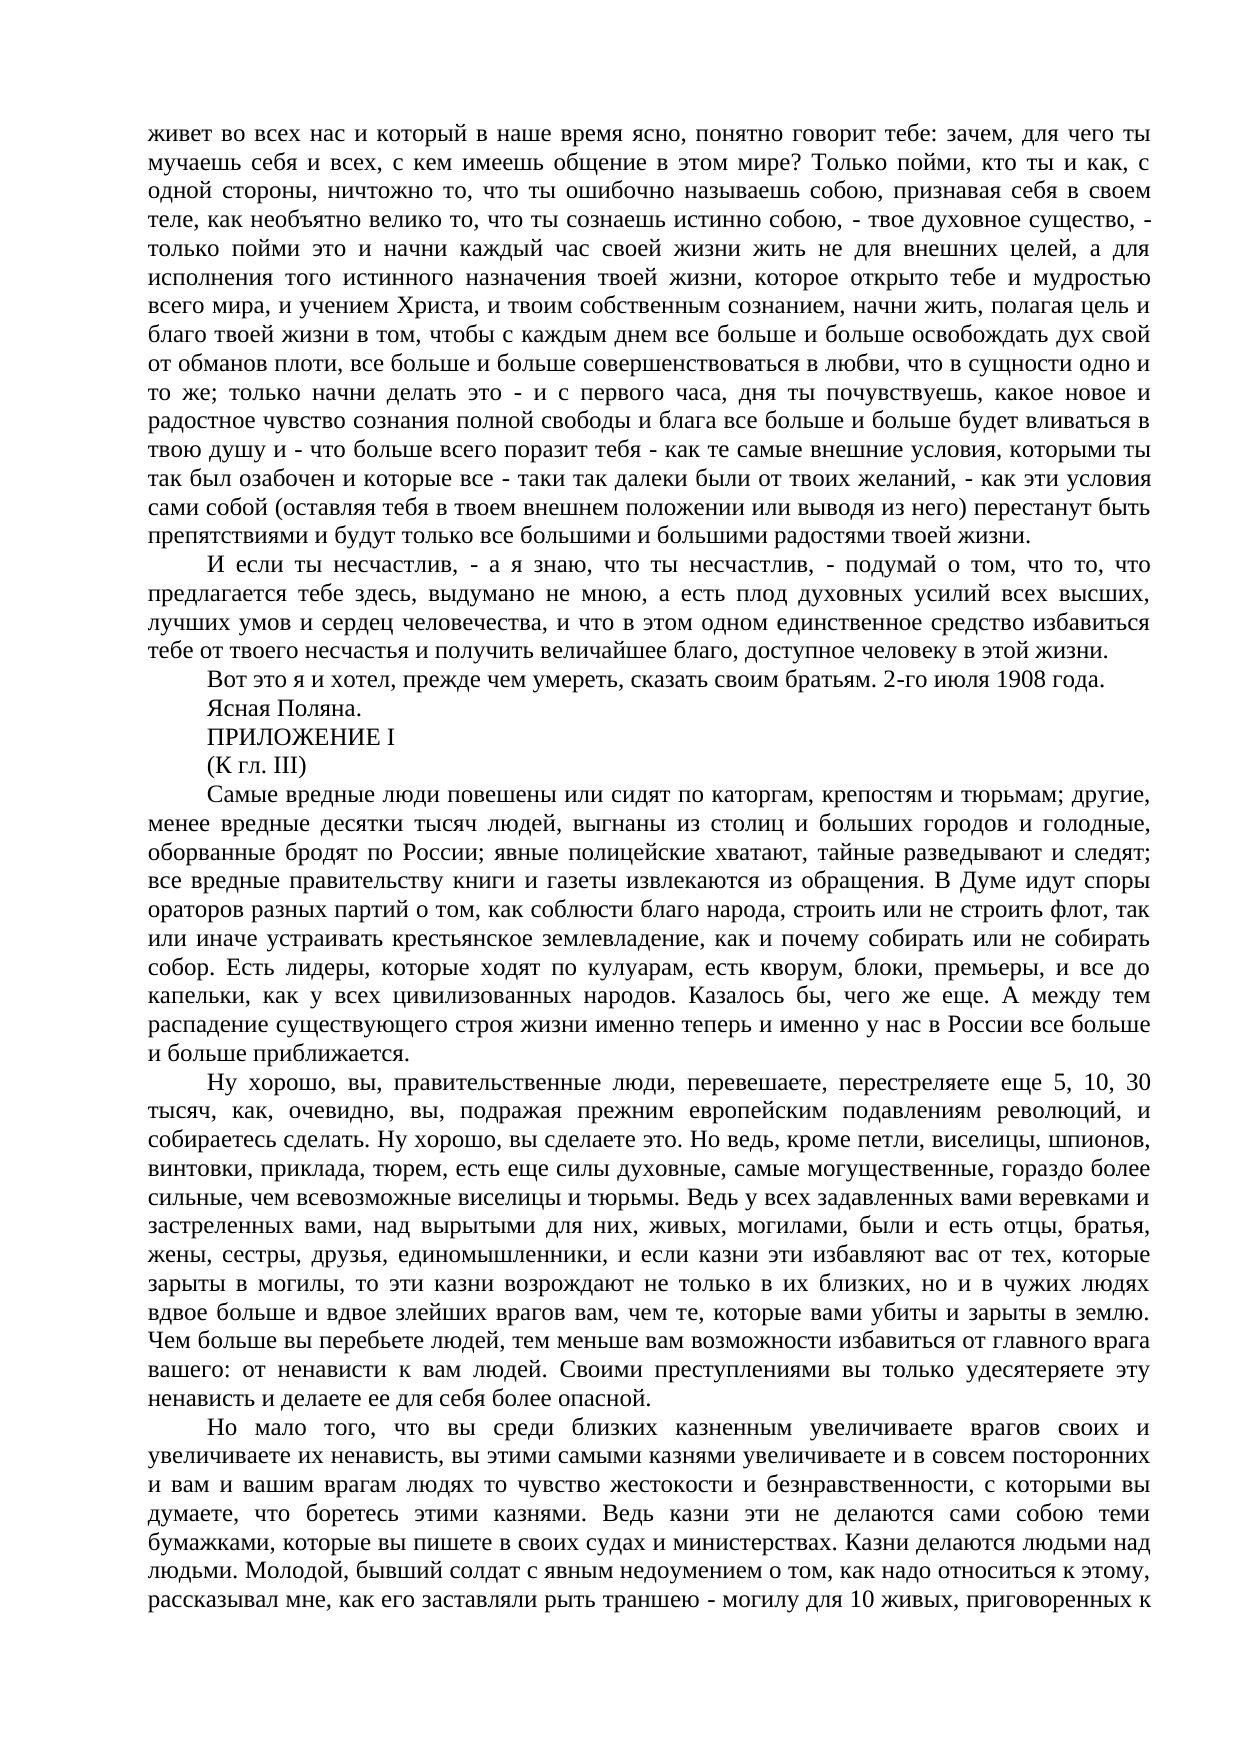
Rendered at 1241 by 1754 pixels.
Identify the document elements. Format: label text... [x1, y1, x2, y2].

text Ясная Поляна. [148, 693, 1152, 722]
text Вот это я и хотел, прежде чем умереть, сказать своим братьям. 2-го июля 1908 года. [148, 664, 1152, 693]
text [148, 118, 1152, 549]
text (К гл. III) [148, 751, 1152, 779]
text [148, 1412, 1152, 1613]
text ПРИЛОЖЕНИЕ I [148, 722, 1152, 751]
text Самые вредные люди повешены или сидят по каторгам, крепостям и тюрьмам; другие, менее вредные десятки тысяч людей, выгнаны из столиц и больших городов и голодные, оборванные бродят по России; явные полицейские хватают, тайные разведывают и следят; все вредные правительству книги и газеты извлекаются из обращения. В Думе идут споры ораторов разных партий о том, как соблюсти благо народа, строить или не строить флот, так или иначе устраивать крестьянское землевладение, как и почему собирать или не собирать собор. Есть лидеры, которые ходят по кулуарам, есть кворум, блоки, премьеры, и все до капельки, как у всех цивилизованных народов. Казалось бы, чего же еще. А между тем распадение существующего строя жизни именно теперь и именно у нас в России все больше и больше приближается. [148, 779, 1152, 1067]
text И если ты несчастлив, - а я знаю, что ты несчастлив, - подумай о том, что то, что предлагается тебе здесь, выдумано не мною, а есть плод духовных усилий всех высших, лучших умов и сердец человечества, и что в этом одном единственное средство избавиться тебе от твоего несчастья и получить величайшее благо, доступное человеку в этой жизни. [148, 549, 1152, 664]
text Ну хорошо, вы, правительственные люди, перевешаете, перестреляете еще 5, 10, 30 тысяч, как, очевидно, вы, подражая прежним европейским подавлениям революций, и собираетесь сделать. Ну хорошо, вы сделаете это. Но ведь, кроме петли, виселицы, шпионов, винтовки, приклада, тюрем, есть еще силы духовные, самые могущественные, гораздо более сильные, чем всевозможные виселицы и тюрьмы. Ведь у всех задавленных вами веревками и застреленных вами, над вырытыми для них, живых, могилами, были и есть отцы, братья, жены, сестры, друзья, единомышленники, и если казни эти избавляют вас от тех, которые зарыты в могилы, то эти казни возрождают не только в их близких, но и в чужих людях вдвое больше и вдвое злейших врагов вам, чем те, которые вами убиты и зарыты в землю. Чем больше вы перебьете людей, тем меньше вам возможности избавиться от главного врага вашего: от ненависти к вам людей. Своими преступлениями вы только удесятеряете эту ненависть и делаете ее для себя более опасной. [148, 1067, 1152, 1412]
